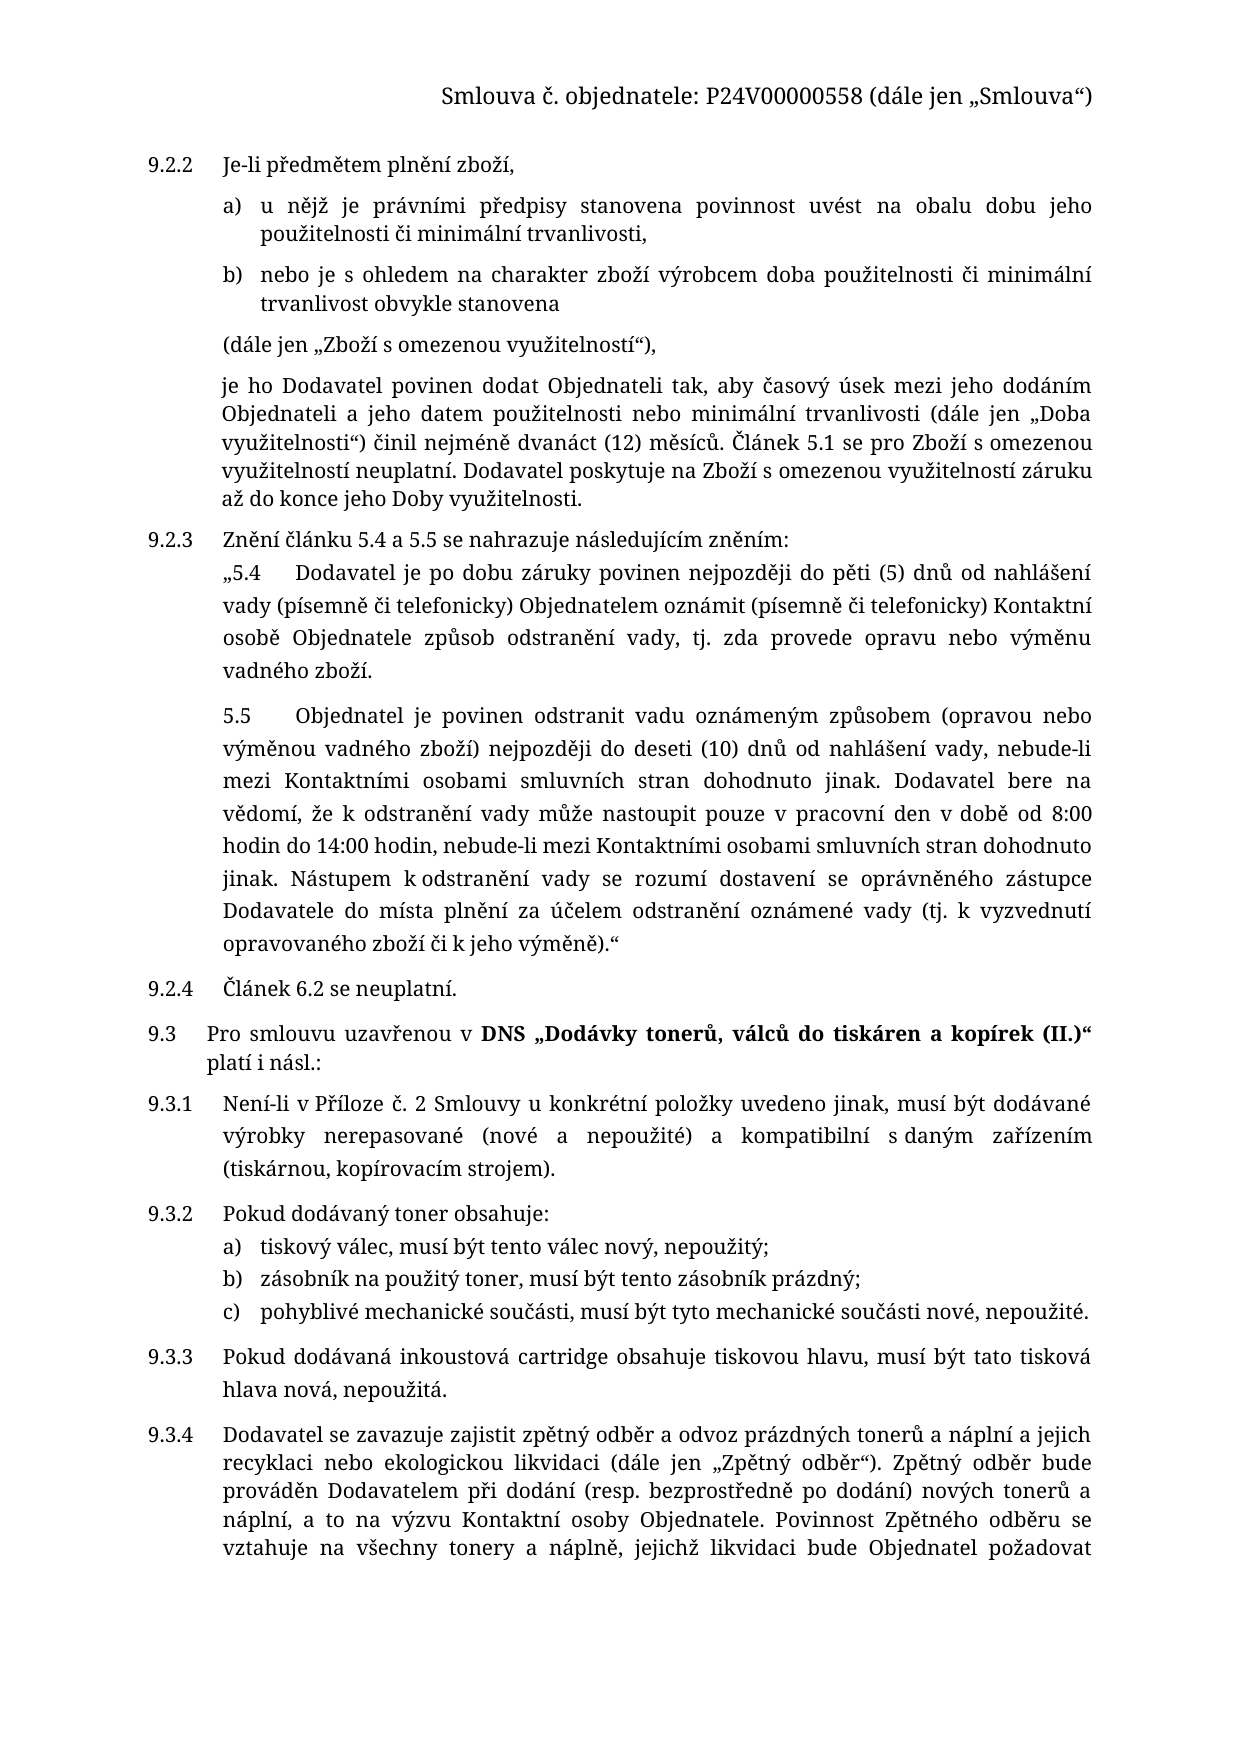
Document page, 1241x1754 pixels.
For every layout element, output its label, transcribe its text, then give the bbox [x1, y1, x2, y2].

list tiskový válec, musí být tento válec nový, nepoužitý; [223, 1232, 1093, 1260]
list 5.5 Objednatel je povinen odstranit vadu oznámeným způsobem (opravou nebo výměnou vadného zboží) nejpozději do deseti (10) dnů od nahlášení vady, nebude-li mezi Kontaktními osobami smluvních stran dohodnuto jinak. Dodavatel bere na vědomí, že k odstranění vady může nastoupit pouze v pracovní den v době od 8:00 hodin do 14:00 hodin, nebude-li mezi Kontaktními osobami smluvních stran dohodnuto jinak. Nástupem k odstranění vady se rozumí dostavení se oprávněného zástupce Dodavatele do místa plnění za účelem odstranění oznámené vady (tj. k vyzvednutí opravovaného zboží či k jeho výměně).“ [223, 701, 1093, 958]
list Pro smlouvu uzavřenou v DNS „Dodávky tonerů, válců do tiskáren a kopírek (II.)“ platí i násl.: [148, 1019, 1093, 1076]
list „5.4 Dodavatel je po dobu záruky povinen nejpozději do pěti (5) dnů od nahlášení vady (písemně či telefonicky) Objednatelem oznámit (písemně či telefonicky) Kontaktní osobě Objednatele způsob odstranění vady, tj. zda provede opravu nebo výměnu vadného zboží. [223, 558, 1093, 684]
list Není-li v Příloze č. 2 Smlouvy u konkrétní položky uvedeno jinak, musí být dodávané výrobky nerepasované (nové a nepoužité) a kompatibilní s daným zařízením (tiskárnou, kopírovacím strojem). [148, 1089, 1093, 1182]
list zásobník na použitý toner, musí být tento zásobník prázdný; [223, 1264, 1093, 1293]
list nebo je s ohledem na charakter zboží výrobcem doba použitelnosti či minimální trvanlivost obvykle stanovena [223, 261, 1093, 317]
list Je-li předmětem plnění zboží, [148, 150, 1093, 179]
text je ho Dodavatel povinen dodat Objednateli tak, aby časový úsek mezi jeho dodáním Objednateli a jeho datem použitelnosti nebo minimální trvanlivosti (dále jen „Doba využitelnosti“) činil nejméně dvanáct (12) měsíců. Článek 5.1 se pro Zboží s omezenou využitelností neuplatní. Dodavatel poskytuje na Zboží s omezenou využitelností záruku až do konce jeho Doby využitelnosti. [221, 371, 1093, 513]
list Pokud dodávaný toner obsahuje: [148, 1199, 1093, 1228]
text (dále jen „Zboží s omezenou využitelností“), [223, 330, 1093, 358]
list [148, 1420, 1093, 1562]
list Pokud dodávaná inkoustová cartridge obsahuje tiskovou hlavu, musí být tato tisková hlava nová, nepoužitá. [148, 1342, 1093, 1403]
list Článek 6.2 se neuplatní. [148, 974, 1093, 1003]
list Znění článku 5.4 a 5.5 se nahrazuje následujícím zněním: [148, 526, 1093, 554]
list pohyblivé mechanické součásti, musí být tyto mechanické součásti nové, nepoužité. [223, 1297, 1093, 1325]
list u nějž je právními předpisy stanovena povinnost uvést na obalu dobu jeho použitelnosti či minimální trvanlivosti, [223, 191, 1093, 248]
